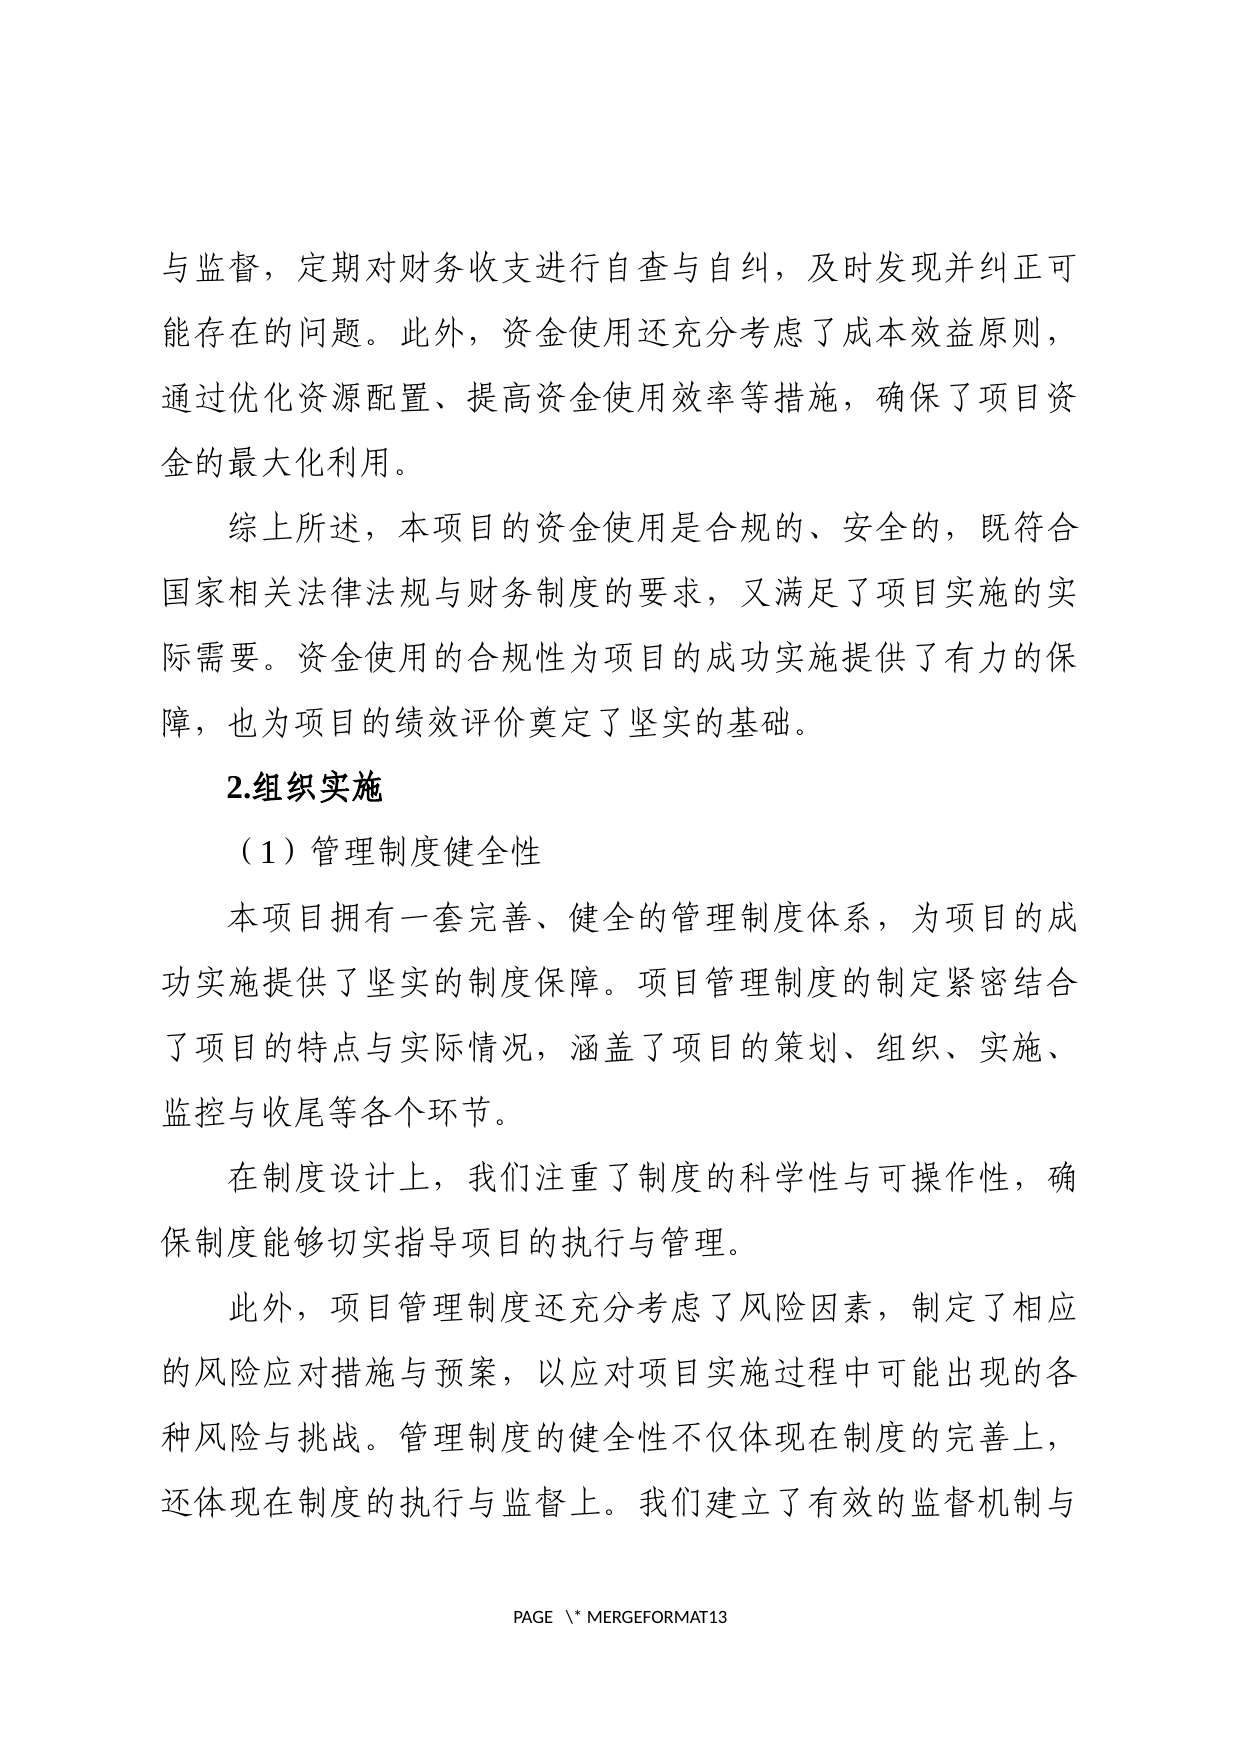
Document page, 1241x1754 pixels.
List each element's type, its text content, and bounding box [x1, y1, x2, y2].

text 在制度设计上，我们注重了制度的科学性与可操作性，确保制度能够切实指导项目的执行与管理。 [159, 1143, 1081, 1273]
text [159, 233, 1081, 493]
text 本项目拥有一套完善、健全的管理制度体系，为项目的成功实施提供了坚实的制度保障。项目管理制度的制定紧密结合了项目的特点与实际情况，涵盖了项目的策划、组织、实施、监控与收尾等各个环节。 [159, 883, 1081, 1143]
text 2.组织实施 [159, 753, 1081, 818]
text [159, 1273, 1081, 1533]
text （1）管理制度健全性 [159, 818, 1081, 883]
text 综上所述，本项目的资金使用是合规的、安全的，既符合国家相关法律法规与财务制度的要求，又满足了项目实施的实际需要。资金使用的合规性为项目的成功实施提供了有力的保障，也为项目的绩效评价奠定了坚实的基础。 [159, 493, 1081, 753]
